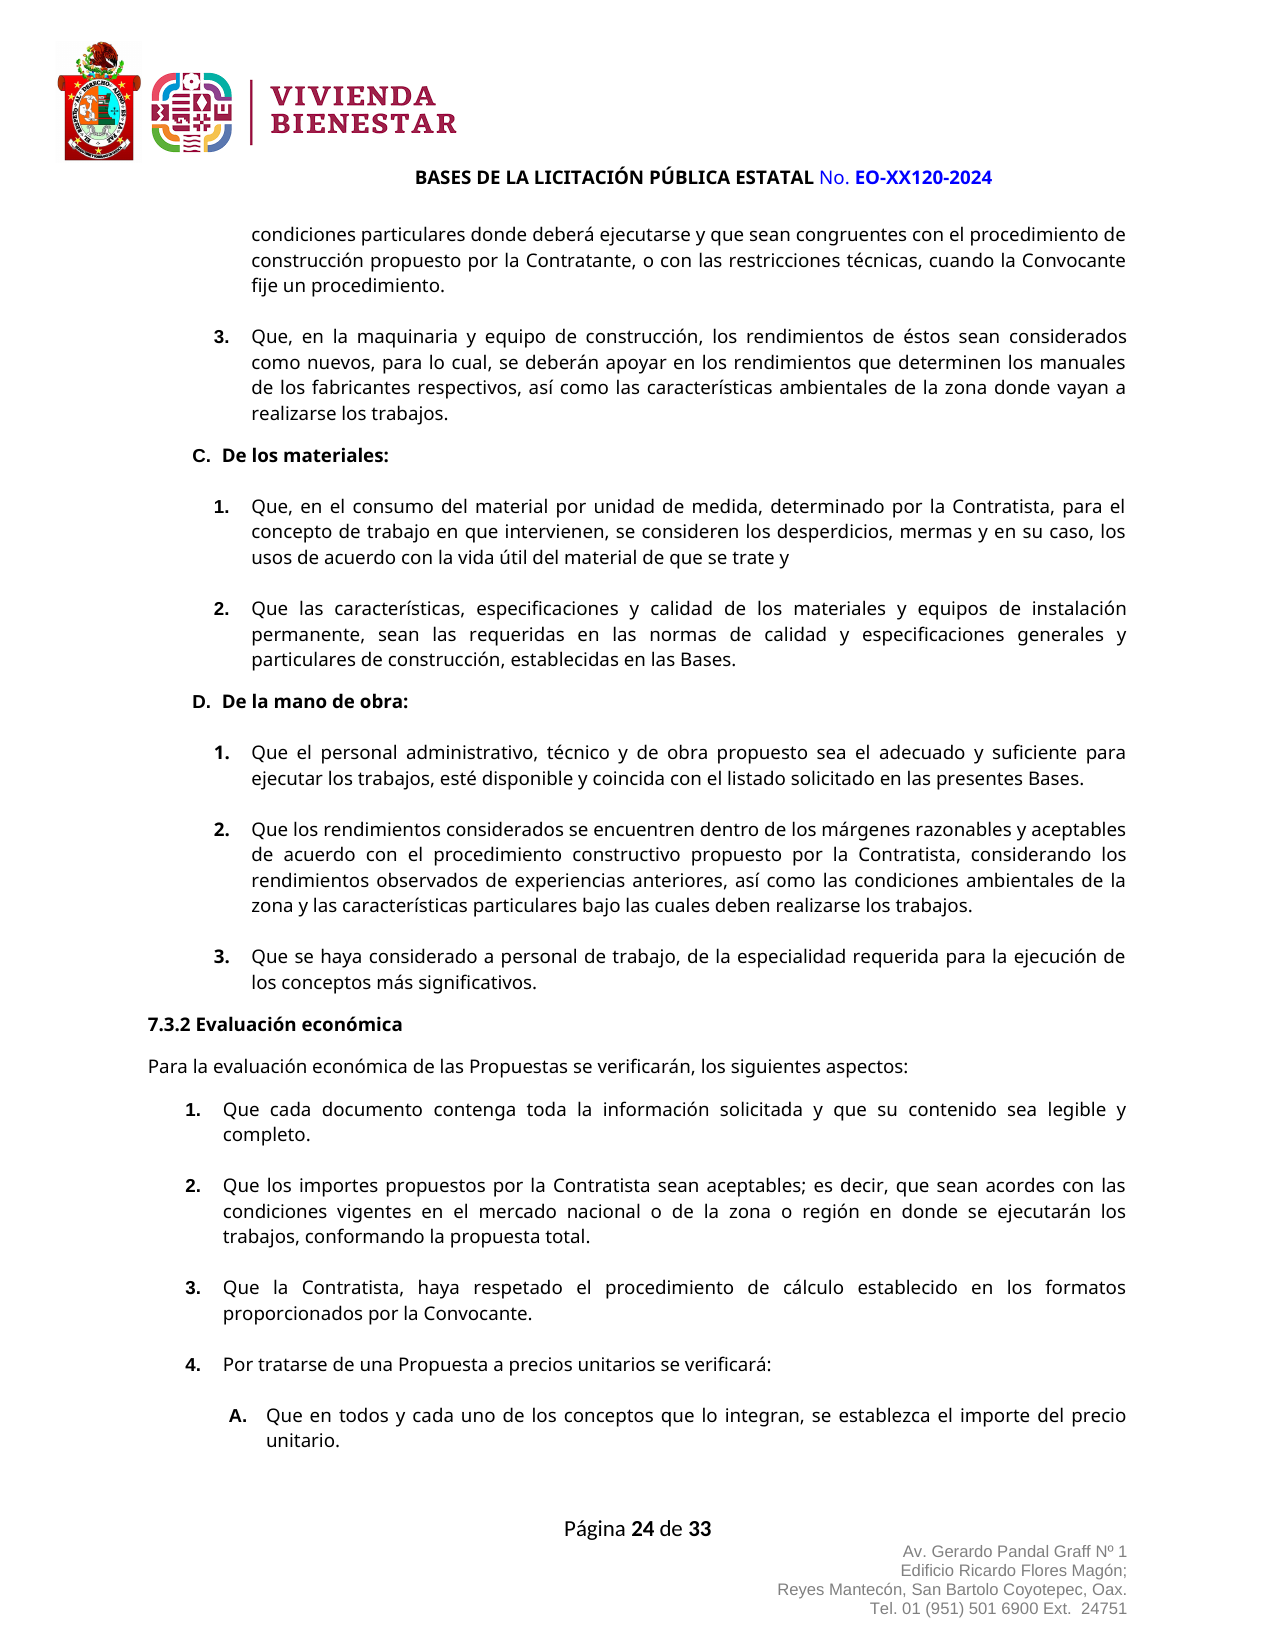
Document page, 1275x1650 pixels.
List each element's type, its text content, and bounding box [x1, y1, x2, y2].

list De la mano de obra: [192, 689, 1127, 714]
list De los materiales: [192, 442, 1127, 468]
list Que en todos y cada uno de los conceptos que lo integran, se establezca el importe del precio unitario. [228, 1402, 1127, 1453]
list Que los rendimientos considerados se encuentren dentro de los márgenes razonables y aceptables de acuerdo con el procedimiento constructivo propuesto por la Contratista, considerando los rendimientos observados de experiencias anteriores, así como las condiciones ambientales de la zona y las características particulares bajo las cuales deben realizarse los trabajos. [214, 816, 1127, 918]
picture [147, 64, 473, 161]
list Que se haya considerado a personal de trabajo, de la especialidad requerida para la ejecución de los conceptos más significativos. [214, 944, 1127, 995]
picture [55, 41, 143, 163]
list Que, en la maquinaria y equipo de construcción, los rendimientos de éstos sean considerados como nuevos, para lo cual, se deberán apoyar en los rendimientos que determinen los manuales de los fabricantes respectivos, así como las características ambientales de la zona donde vayan a realizarse los trabajos. [214, 323, 1127, 426]
list Que los importes propuestos por la Contratista sean aceptables; es decir, que sean acordes con las condiciones vigentes en el mercado nacional o de la zona o región en donde se ejecutarán los trabajos, conformando la propuesta total. [185, 1172, 1127, 1249]
text Para la evaluación económica de las Propuestas se verificarán, los siguientes aspectos: [148, 1054, 1127, 1079]
list Que la Contratista, haya respetado el procedimiento de cálculo establecido en los formatos proporcionados por la Convocante. [185, 1274, 1127, 1326]
list Que cada documento contenga toda la información solicitada y que su contenido sea legible y completo. [185, 1096, 1127, 1147]
list Por tratarse de una Propuesta a precios unitarios se verificará: [185, 1351, 1127, 1377]
list Que, en el consumo del material por unidad de medida, determinado por la Contratista, para el concepto de trabajo en que intervienen, se consideren los desperdicios, mermas y en su caso, los usos de acuerdo con la vida útil del material de que se trate y [214, 493, 1127, 570]
list Que el personal administrativo, técnico y de obra propuesto sea el adecuado y suficiente para ejecutar los trabajos, esté disponible y coincida con el listado solicitado en las presentes Bases. [214, 740, 1127, 791]
list Que las características, especificaciones y calidad de los materiales y equipos de instalación permanente, sean las requeridas en las normas de calidad y especificaciones generales y particulares de construcción, establecidas en las Bases. [214, 595, 1127, 672]
text 7.3.2 Evaluación económica [148, 1012, 1127, 1037]
